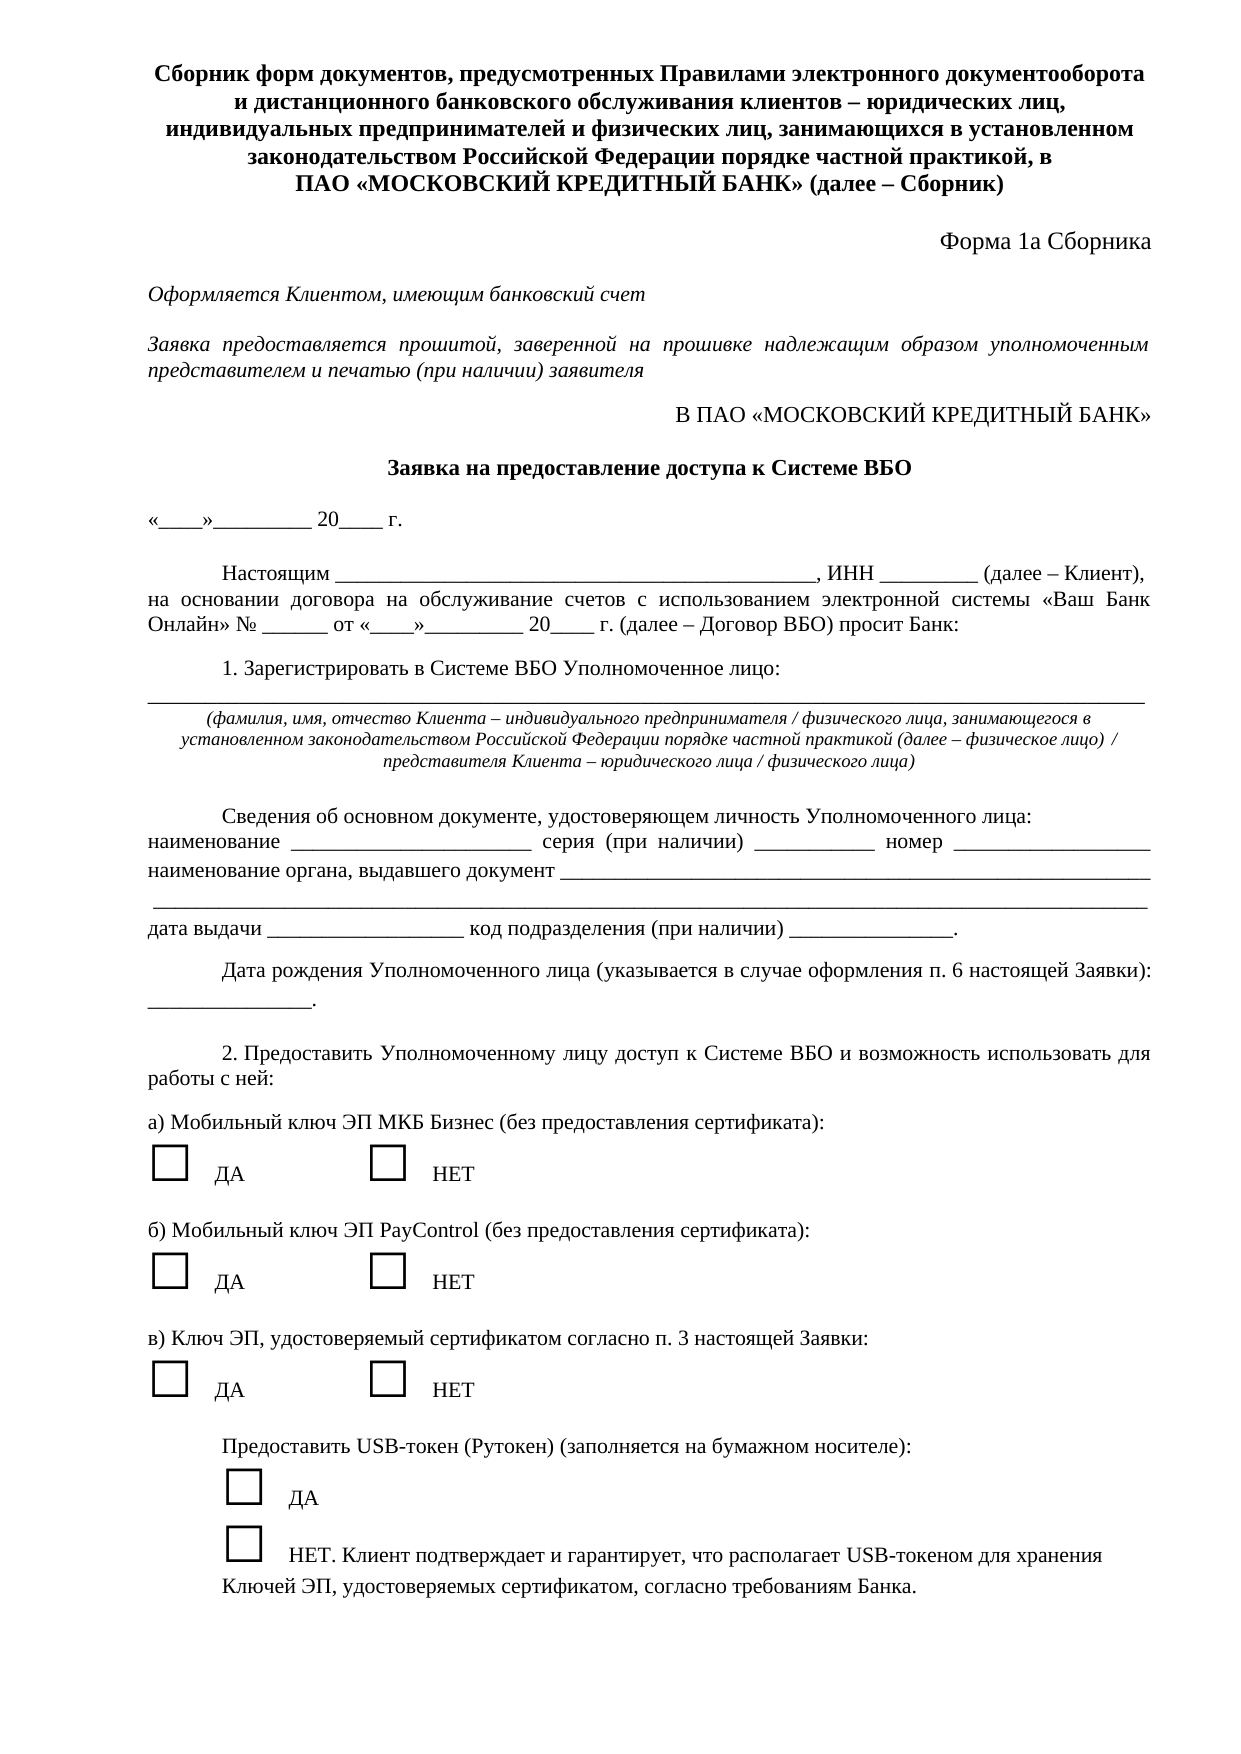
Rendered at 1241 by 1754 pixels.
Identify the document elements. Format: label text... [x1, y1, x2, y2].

text Форма 1а Сборника [679, 226, 1152, 254]
text НЕТ. Клиент подтверждает и гарантирует, что располагает USB-токеном для хранения [222, 1516, 1152, 1573]
text Заявка на предоставление доступа к Системе ВБО [148, 454, 1152, 480]
text ДА [222, 1458, 1152, 1516]
text Ключей ЭП, удостоверяемых сертификатом, согласно требованиям Банка. [222, 1573, 1152, 1598]
text ДА НЕТ [148, 1134, 1152, 1192]
text Сведения об основном документе, удостоверяющем личность Уполномоченного лица: [148, 803, 1152, 828]
text на основании договора на обслуживание счетов с использованием электронной системы «Ваш Банк Онлайн» № ______ от «____»_________ 20____ г. (далее – Договор ВБО) просит Банк: [148, 586, 1152, 636]
text наименование ______________________ серия (при наличии) ___________ номер __________________ наименование органа, выдавшего документ ______________________________________________________ [148, 828, 1152, 882]
text 1. Зарегистрировать в Системе ВБО Уполномоченное лицо: [148, 655, 1152, 680]
text б) Мобильный ключ ЭП PayControl (без предоставления сертификата): [148, 1217, 1152, 1242]
text В ПАО «МОСКОВСКИЙ КРЕДИТНЫЙ БАНК» [148, 401, 1152, 427]
text Предоставить USB-токен (Рутокен) (заполняется на бумажном носителе): [148, 1433, 1152, 1458]
text ДА НЕТ [148, 1242, 1152, 1300]
text «____»_________ 20____ г. [148, 506, 1152, 532]
text Настоящим ____________________________________________, ИНН _________ (далее – Клиент), [148, 560, 1152, 586]
text ___________________________________________________________________________________________ [148, 886, 1152, 911]
text ДА НЕТ [148, 1350, 1152, 1408]
text _______________________________________________________________________________________ [148, 680, 1152, 707]
text 2. Предоставить Уполномоченному лицу доступ к Системе ВБО и возможность использовать для работы с ней: [148, 1040, 1152, 1090]
text в) Ключ ЭП, удостоверяемый сертификатом согласно п. 3 настоящей Заявки: [148, 1325, 1152, 1350]
text Оформляется Клиентом, имеющим банковский счет [148, 281, 1152, 306]
text а) Мобильный ключ ЭП МКБ Бизнес (без предоставления сертификата): [148, 1109, 1152, 1134]
text Сборник форм документов, предусмотренных Правилами электронного документооборота и дистанционного банковского обслуживания клиентов – юридических лиц, индивидуальных предпринимателей и физических лиц, занимающихся в установленном законодательством Российской Федерации порядке частной практикой, в ПАО «МОСКОВСКИЙ КРЕДИТНЫЙ БАНК» (далее – Сборник) [148, 59, 1152, 197]
text дата выдачи __________________ код подразделения (при наличии) _______________. [148, 915, 1152, 940]
text (фамилия, имя, отчество Клиента – индивидуального предпринимателя / физического лица, занимающегося в установленном законодательством Российской Федерации порядке частной практикой (далее – физическое лицо) / представителя Клиента – юридического лица / физического лица) [148, 707, 1152, 771]
text Заявка предоставляется прошитой, заверенной на прошивке надлежащим образом уполномоченным представителем и печатью (при наличии) заявителя [148, 331, 1152, 382]
text Дата рождения Уполномоченного лица (указывается в случае оформления п. 6 настоящей Заявки): _______________. [148, 957, 1152, 1011]
